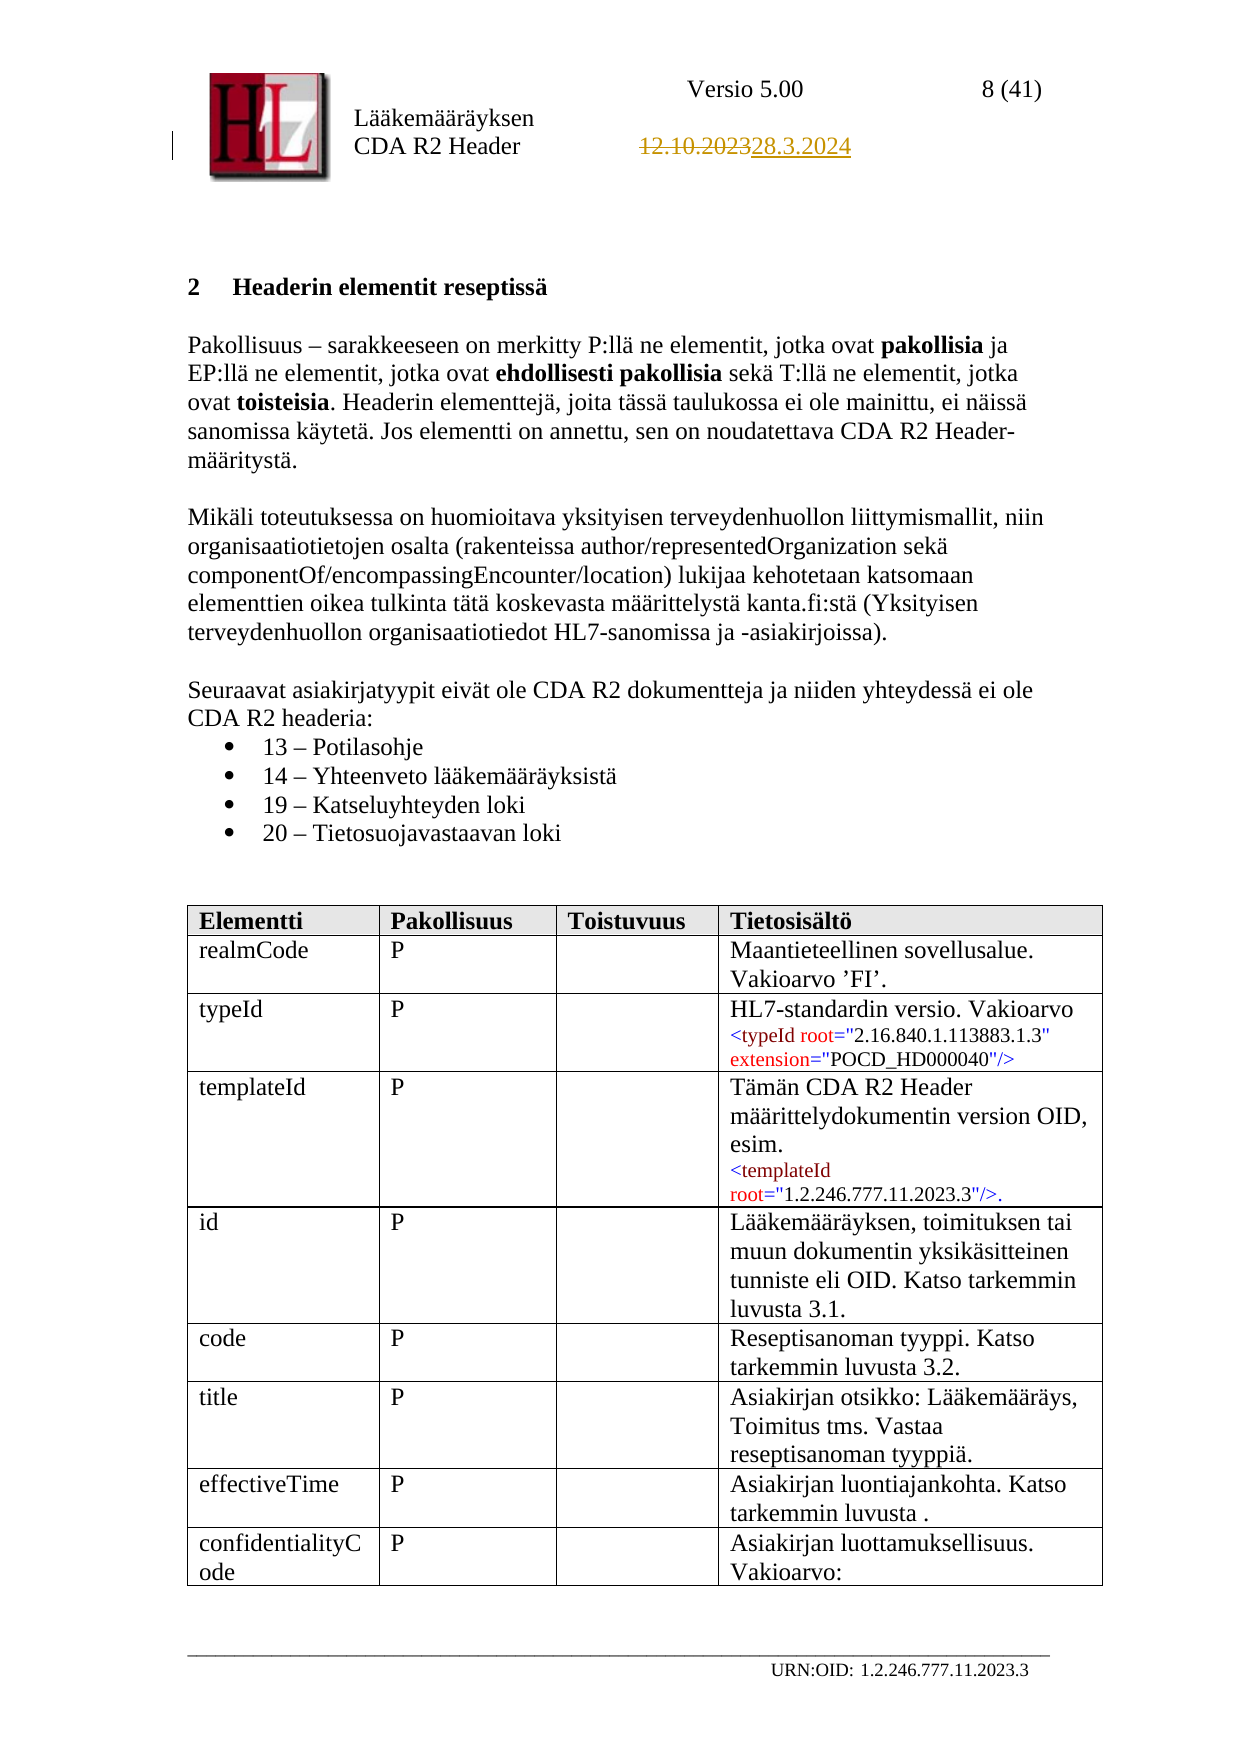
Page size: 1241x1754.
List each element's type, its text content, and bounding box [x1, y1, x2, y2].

table_cell realmCode [188, 936, 379, 993]
table_cell Asiakirjan luontiajankohta. Katso tarkemmin luvusta 3.3. [719, 1469, 1102, 1527]
table_cell P [380, 1208, 556, 1322]
table_cell P [380, 994, 556, 1071]
table_cell Asiakirjan otsikko: Lääkemääräys, Toimitus tms. Vastaa reseptisanoman tyyppiä. [719, 1382, 1102, 1468]
table_cell HL7-standardin versio. Vakioarvo <typeId root="2.16.840.1.113883.1.3" extension="POCD_HD000040"/> [719, 994, 1102, 1071]
table_cell [557, 1324, 718, 1381]
table_cell effectiveTime [188, 1469, 379, 1527]
list 19 – Katseluyhteyden loki [225, 790, 1053, 818]
table_cell P [380, 1528, 556, 1585]
subtitle Headerin elementit reseptissä [187, 272, 1053, 301]
table_cell P [380, 1469, 556, 1527]
text Pakollisuus – sarakkeeseen on merkitty P:llä ne elementit, jotka ovat pakollisia ja EP:llä ne elementit, jotka ovat ehdollisesti pakollisia sekä T:llä ne elementit, jotka ovat toisteisia. Headerin elementtejä, joita tässä taulukossa ei ole mainittu, ei näissä sanomissa käytetä. Jos elementti on annettu, sen on noudatettava CDA R2 Header-määritystä. [187, 330, 1053, 473]
table_cell [557, 1208, 718, 1322]
table_cell P [380, 1324, 556, 1381]
list 13 – Potilasohje [225, 732, 1053, 761]
table_cell [557, 994, 718, 1071]
table_cell [557, 1382, 718, 1468]
table_cell typeId [188, 994, 379, 1071]
table_cell confidentialityCode [188, 1528, 379, 1585]
table_cell Lääkemääräyksen, toimituksen tai muun dokumentin yksikäsitteinen tunniste eli OID. Katso tarkemmin luvusta 3.1. [719, 1208, 1102, 1322]
table_header Pakollisuus [380, 906, 556, 934]
table_cell [557, 1469, 718, 1527]
table_cell id [188, 1208, 379, 1322]
text Mikäli toteutuksessa on huomioitava yksityisen terveydenhuollon liittymismallit, niin organisaatiotietojen osalta (rakenteissa author/representedOrganization sekä componentOf/encompassingEncounter/location) lukijaa kehotetaan katsomaan elementtien oikea tulkinta tätä koskevasta määrittelystä kanta.fi:stä (Yksityisen terveydenhuollon organisaatiotiedot HL7-sanomissa ja -asiakirjoissa). [187, 502, 1053, 646]
table_cell P [380, 1072, 556, 1206]
table_cell title [188, 1382, 379, 1468]
table_cell code [188, 1324, 379, 1381]
table_header Toistuvuus [557, 906, 718, 934]
picture [209, 73, 332, 182]
table_cell Tämän CDA R2 Header määrittelydokumentin version OID, esim. <templateId root="1.2.246.777.11.2023.3"/>. [719, 1072, 1102, 1206]
list 14 – Yhteenveto lääkemääräyksistä [225, 761, 1053, 790]
table_cell P [380, 936, 556, 993]
table_cell Reseptisanoman tyyppi. Katso tarkemmin luvusta 3.2. [719, 1324, 1102, 1381]
table_header Tietosisältö [719, 906, 1102, 934]
list 20 – Tietosuojavastaavan loki [225, 818, 1053, 847]
table_cell [557, 1528, 718, 1585]
table_cell Maantieteellinen sovellusalue. Vakioarvo ’FI’. [719, 936, 1102, 993]
table_cell [557, 936, 718, 993]
text Seuraavat asiakirjatyypit eivät ole CDA R2 dokumentteja ja niiden yhteydessä ei ole CDA R2 headeria: [187, 675, 1053, 732]
table_cell P [380, 1382, 556, 1468]
table_header Elementti [188, 906, 379, 934]
table_cell templateId [188, 1072, 379, 1206]
table_cell [557, 1072, 718, 1206]
